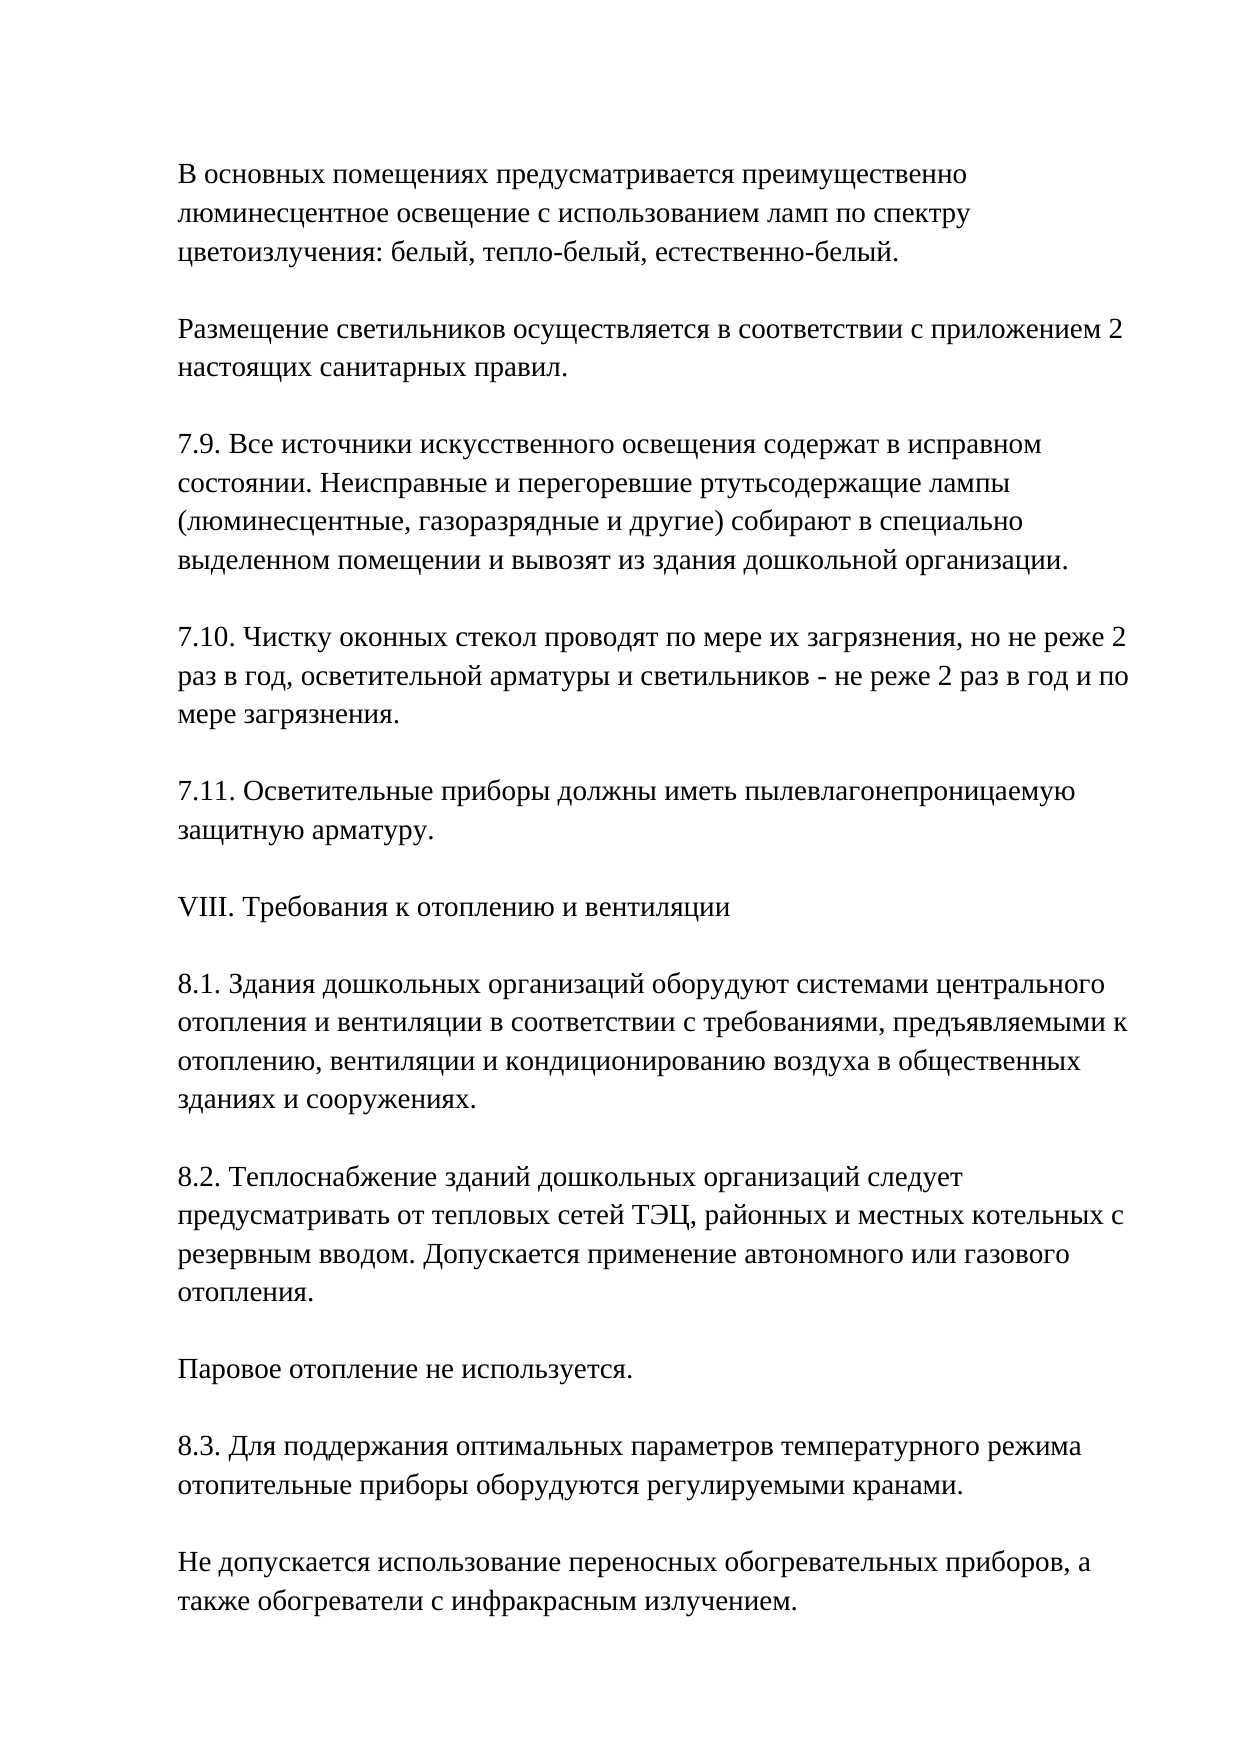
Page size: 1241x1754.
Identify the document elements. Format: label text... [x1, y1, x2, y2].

text В основных помещениях предусматривается преимущественно люминесцентное освещение с использованием ламп по спектру цветоизлучения: белый, тепло-белый, естественно-белый. [177, 157, 1152, 267]
text 8.3. Для поддержания оптимальных параметров температурного режима отопительные приборы оборудуются регулируемыми кранами. [177, 1428, 1152, 1501]
text 7.10. Чистку оконных стекол проводят по мере их загрязнения, но не реже 2 раз в год, осветительной арматуры и светильников - не реже 2 раз в год и по мере загрязнения. [177, 619, 1152, 730]
text VIII. Требования к отоплению и вентиляции [177, 889, 1152, 922]
text 7.11. Осветительные приборы должны иметь пылевлагонепроницаемую защитную арматуру. [177, 773, 1152, 845]
text 8.1. Здания дошкольных организаций оборудуют системами центрального отопления и вентиляции в соответствии с требованиями, предъявляемыми к отоплению, вентиляции и кондиционированию воздуха в общественных зданиях и сооружениях. [177, 966, 1152, 1115]
text Паровое отопление не используется. [177, 1351, 1152, 1385]
text 8.2. Теплоснабжение зданий дошкольных организаций следует предусматривать от тепловых сетей ТЭЦ, районных и местных котельных с резервным вводом. Допускается применение автономного или газового отопления. [177, 1159, 1152, 1308]
text Размещение светильников осуществляется в соответствии с приложением 2 настоящих санитарных правил. [177, 311, 1152, 383]
text 7.9. Все источники искусственного освещения содержат в исправном состоянии. Неисправные и перегоревшие ртутьсодержащие лампы (люминесцентные, газоразрядные и другие) собирают в специально выделенном помещении и вывозят из здания дошкольной организации. [177, 426, 1152, 576]
text Не допускается использование переносных обогревательных приборов, а также обогреватели с инфракрасным излучением. [177, 1544, 1152, 1616]
